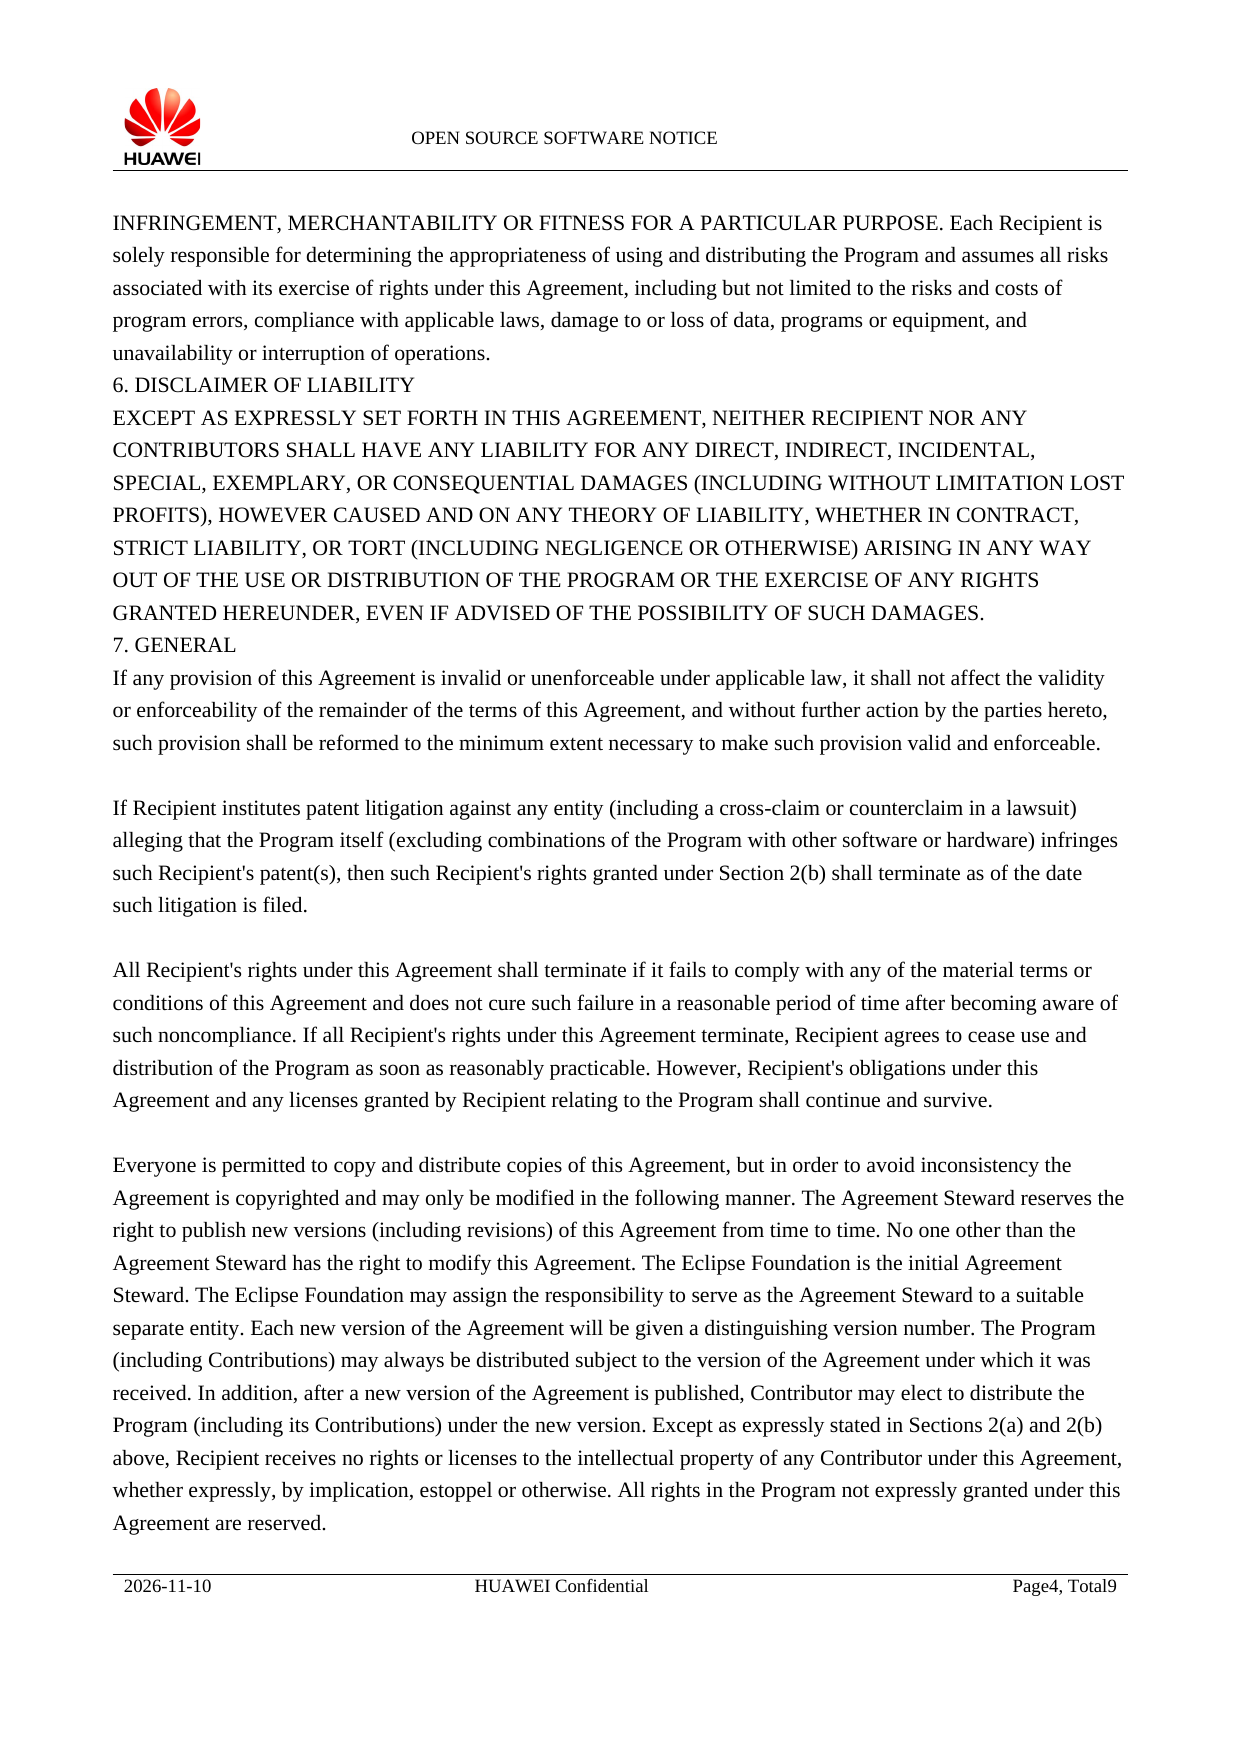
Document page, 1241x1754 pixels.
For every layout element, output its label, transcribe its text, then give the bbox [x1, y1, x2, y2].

picture [124, 88, 201, 165]
